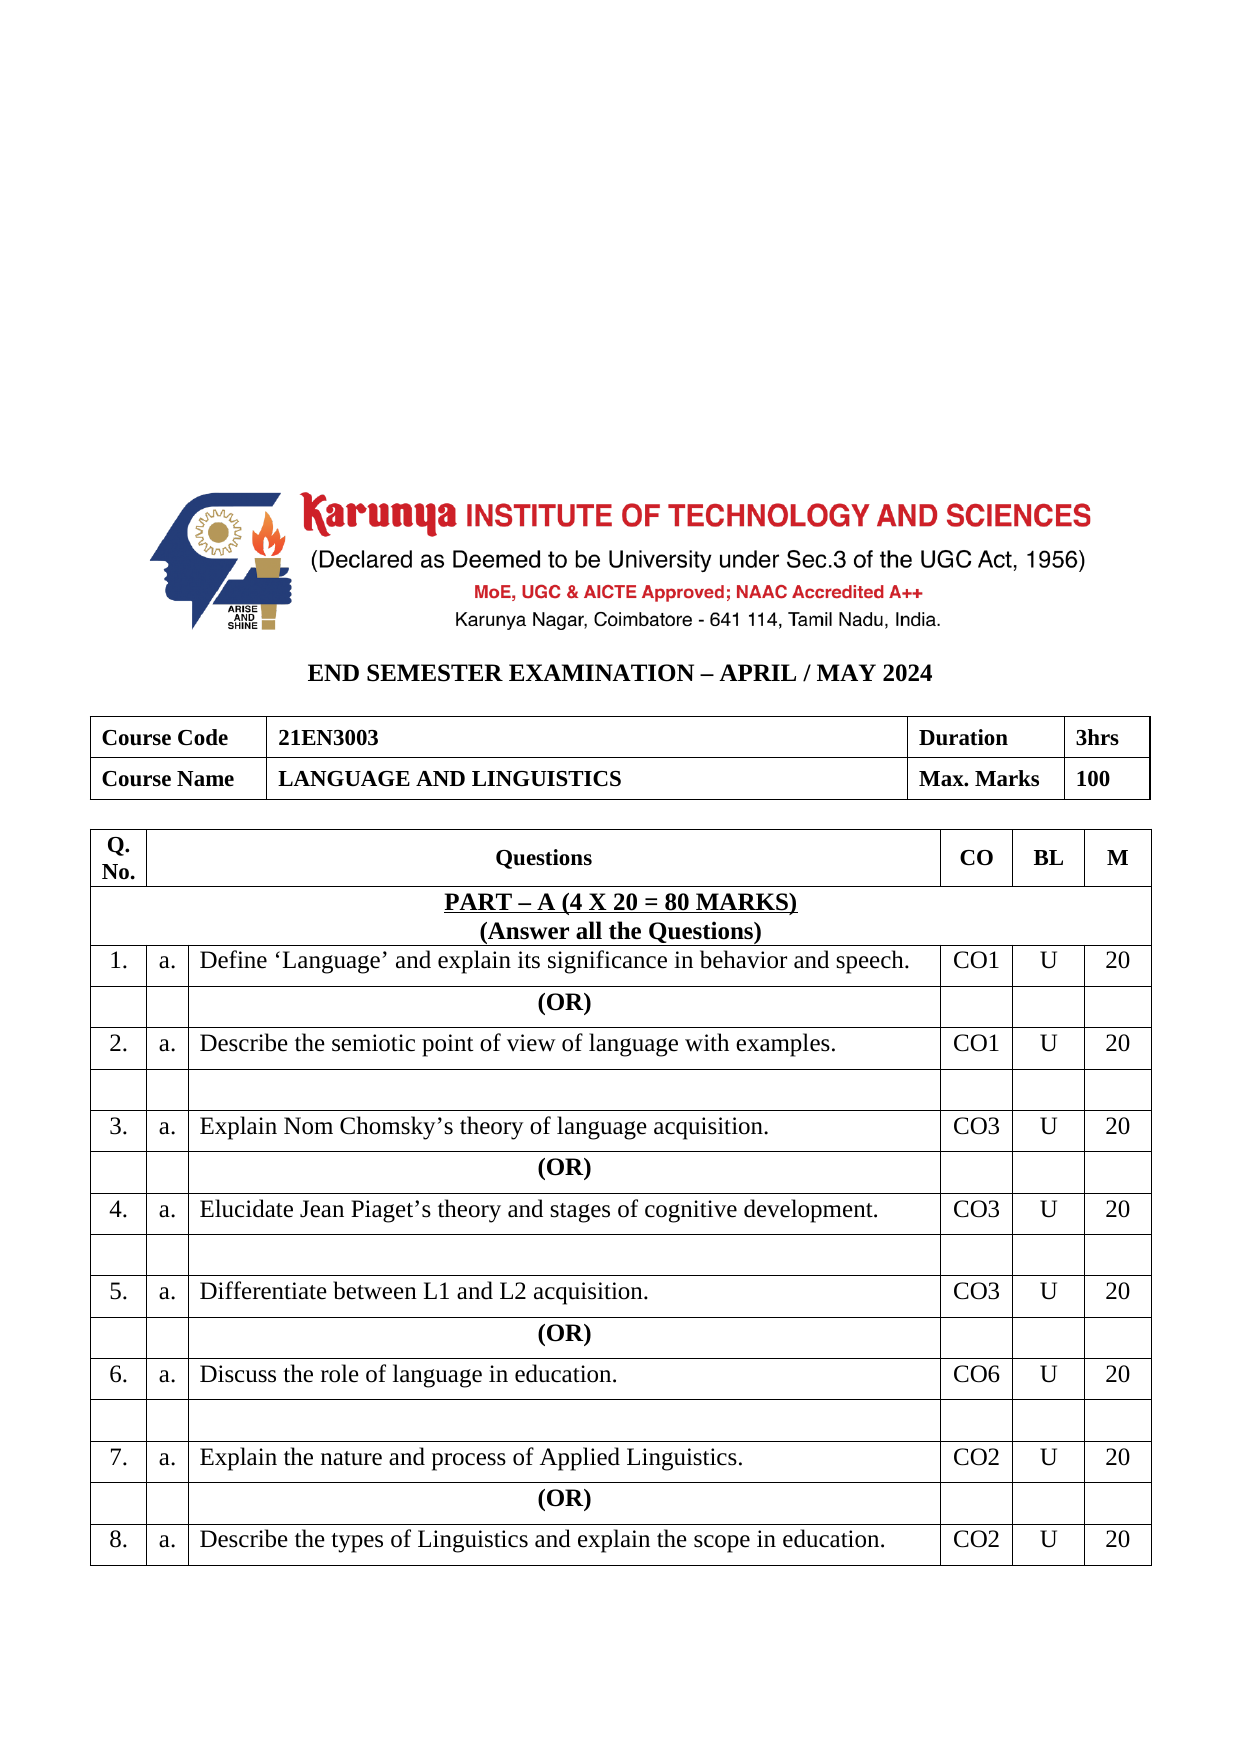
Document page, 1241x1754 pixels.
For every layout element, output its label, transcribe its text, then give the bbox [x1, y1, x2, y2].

table_cell [1085, 1400, 1151, 1441]
table_header CO [941, 830, 1012, 886]
table_cell CO2 [941, 1525, 1012, 1565]
table_cell 20 [1085, 1442, 1151, 1482]
table_cell CO1 [941, 1028, 1012, 1068]
table_cell Discuss the role of language in education. [189, 1359, 940, 1399]
table_cell Describe the types of Linguistics and explain the scope in education. [189, 1525, 940, 1565]
table_cell [91, 1483, 146, 1523]
table_cell [91, 987, 146, 1027]
table_cell [91, 1152, 146, 1193]
table_cell [147, 1400, 188, 1441]
table_cell U [1013, 946, 1084, 986]
table_header 21EN3003 [267, 717, 907, 757]
table_cell Course Name [91, 758, 266, 799]
table_cell [147, 1235, 188, 1275]
table_cell (OR) [189, 987, 940, 1027]
table_cell [1013, 1152, 1084, 1193]
table_cell [147, 1483, 188, 1523]
table_cell [189, 1070, 940, 1110]
table_cell 20 [1085, 1028, 1151, 1068]
table_cell Explain the nature and process of Applied Linguistics. [189, 1442, 940, 1482]
table_cell [147, 987, 188, 1027]
table_cell U [1013, 1359, 1084, 1399]
table_cell (OR) [189, 1318, 940, 1358]
table_header Course Code [91, 717, 266, 757]
table_cell a. [147, 946, 188, 986]
table_cell [941, 1070, 1012, 1110]
table_cell [941, 1235, 1012, 1275]
table_cell [1085, 1152, 1151, 1193]
table_cell [1085, 1318, 1151, 1358]
table_cell 100 [1065, 758, 1149, 799]
table_cell Describe the semiotic point of view of language with examples. [189, 1028, 940, 1068]
table_cell [147, 1152, 188, 1193]
picture [149, 492, 1091, 630]
table_cell Define ‘Language’ and explain its significance in behavior and speech. [189, 946, 940, 986]
table_cell a. [147, 1525, 188, 1565]
table_cell [91, 1235, 146, 1275]
table_cell [941, 1318, 1012, 1358]
table_cell CO2 [941, 1442, 1012, 1482]
table_cell 2. [91, 1028, 146, 1068]
table_cell Differentiate between L1 and L2 acquisition. [189, 1276, 940, 1317]
table_cell [1013, 987, 1084, 1027]
table_cell Explain Nom Chomsky’s theory of language acquisition. [189, 1111, 940, 1151]
table_cell 20 [1085, 946, 1151, 986]
table_cell a. [147, 1194, 188, 1234]
table_cell [1085, 1235, 1151, 1275]
table_cell 4. [91, 1194, 146, 1234]
table_cell [1013, 1483, 1084, 1523]
table_cell CO1 [941, 946, 1012, 986]
table_cell a. [147, 1276, 188, 1317]
table_cell 3. [91, 1111, 146, 1151]
table_cell 20 [1085, 1359, 1151, 1399]
table_header Questions [147, 830, 940, 886]
table_cell [1085, 1483, 1151, 1523]
table_header M [1085, 830, 1151, 886]
table_cell 7. [91, 1442, 146, 1482]
table_cell 1. [91, 946, 146, 986]
table_cell [941, 1483, 1012, 1523]
table_cell a. [147, 1111, 188, 1151]
table_cell [1013, 1318, 1084, 1358]
table_cell [1085, 1070, 1151, 1110]
table_cell U [1013, 1525, 1084, 1565]
table_cell CO3 [941, 1194, 1012, 1234]
table_cell (OR) [189, 1152, 940, 1193]
table_header Duration [908, 717, 1064, 757]
table_cell [941, 987, 1012, 1027]
table_cell CO6 [941, 1359, 1012, 1399]
table_cell [1013, 1400, 1084, 1441]
table_cell CO3 [941, 1111, 1012, 1151]
table_cell [189, 1400, 940, 1441]
table_cell U [1013, 1276, 1084, 1317]
table_cell [91, 1070, 146, 1110]
table_cell [1013, 1070, 1084, 1110]
table_cell (OR) [189, 1483, 940, 1523]
table_cell U [1013, 1194, 1084, 1234]
table_cell Elucidate Jean Piaget’s theory and stages of cognitive development. [189, 1194, 940, 1234]
table_header 3hrs [1065, 717, 1149, 757]
table_cell 20 [1085, 1194, 1151, 1234]
table_cell 20 [1085, 1111, 1151, 1151]
table_cell [189, 1235, 940, 1275]
text END SEMESTER EXAMINATION – APRIL / MAY 2024 [90, 658, 1150, 687]
table_cell U [1013, 1111, 1084, 1151]
table_cell [941, 1400, 1012, 1441]
table_cell CO3 [941, 1276, 1012, 1317]
table_cell [147, 1070, 188, 1110]
table_header Q. No. [91, 830, 146, 886]
table_cell Max. Marks [908, 758, 1064, 799]
table_cell [1085, 987, 1151, 1027]
table_cell LANGUAGE AND LINGUISTICS [267, 758, 907, 799]
table_cell [147, 1318, 188, 1358]
table_cell 8. [91, 1525, 146, 1565]
table_cell U [1013, 1442, 1084, 1482]
table_cell 6. [91, 1359, 146, 1399]
table_cell a. [147, 1442, 188, 1482]
table_cell a. [147, 1359, 188, 1399]
table_cell U [1013, 1028, 1084, 1068]
table_header BL [1013, 830, 1084, 886]
table_cell [91, 1400, 146, 1441]
table_cell PART – A (4 X 20 = 80 MARKS) (Answer all the Questions) [91, 887, 1151, 944]
table_cell [1013, 1235, 1084, 1275]
table_cell [91, 1318, 146, 1358]
table_cell 20 [1085, 1276, 1151, 1317]
table_cell 5. [91, 1276, 146, 1317]
table_cell a. [147, 1028, 188, 1068]
table_cell [941, 1152, 1012, 1193]
table_cell 20 [1085, 1525, 1151, 1565]
